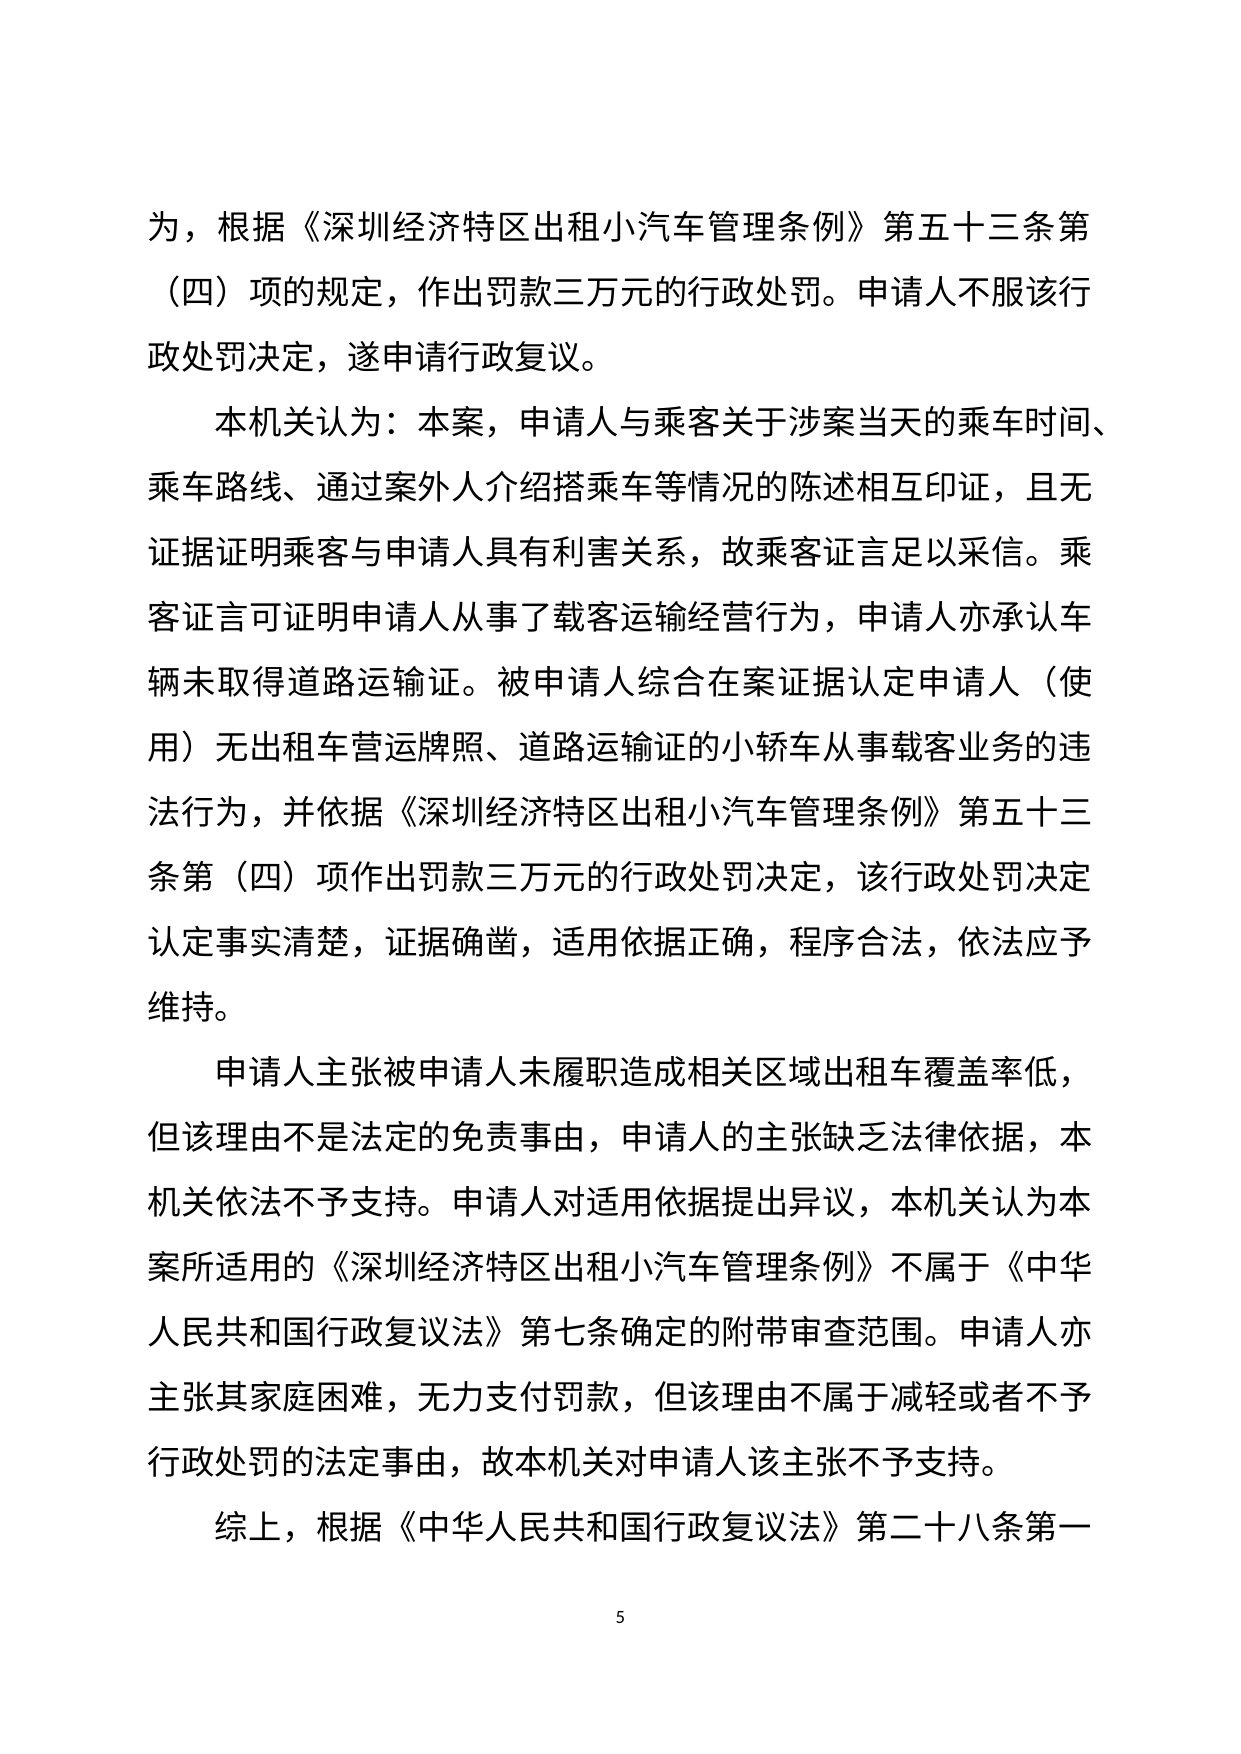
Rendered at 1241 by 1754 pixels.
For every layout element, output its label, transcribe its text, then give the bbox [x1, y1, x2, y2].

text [148, 1492, 1092, 1557]
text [148, 192, 1092, 387]
text 本机关认为：本案，申请人与乘客关于涉案当天的乘车时间、乘车路线、通过案外人介绍搭乘车等情况的陈述相互印证，且无证据证明乘客与申请人具有利害关系，故乘客证言足以采信。乘客证言可证明申请人从事了载客运输经营行为，申请人亦承认车辆未取得道路运输证。被申请人综合在案证据认定申请人（使用）无出租车营运牌照、道路运输证的小轿车从事载客业务的违法行为，并依据《深圳经济特区出租小汽车管理条例》第五十三条第（四）项作出罚款三万元的行政处罚决定，该行政处罚决定认定事实清楚，证据确凿，适用依据正确，程序合法，依法应予维持。 [148, 387, 1092, 1037]
text 申请人主张被申请人未履职造成相关区域出租车覆盖率低，但该理由不是法定的免责事由，申请人的主张缺乏法律依据，本机关依法不予支持。申请人对适用依据提出异议，本机关认为本案所适用的《深圳经济特区出租小汽车管理条例》不属于《中华人民共和国行政复议法》第七条确定的附带审查范围。申请人亦主张其家庭困难，无力支付罚款，但该理由不属于减轻或者不予行政处罚的法定事由，故本机关对申请人该主张不予支持。 [148, 1037, 1092, 1492]
